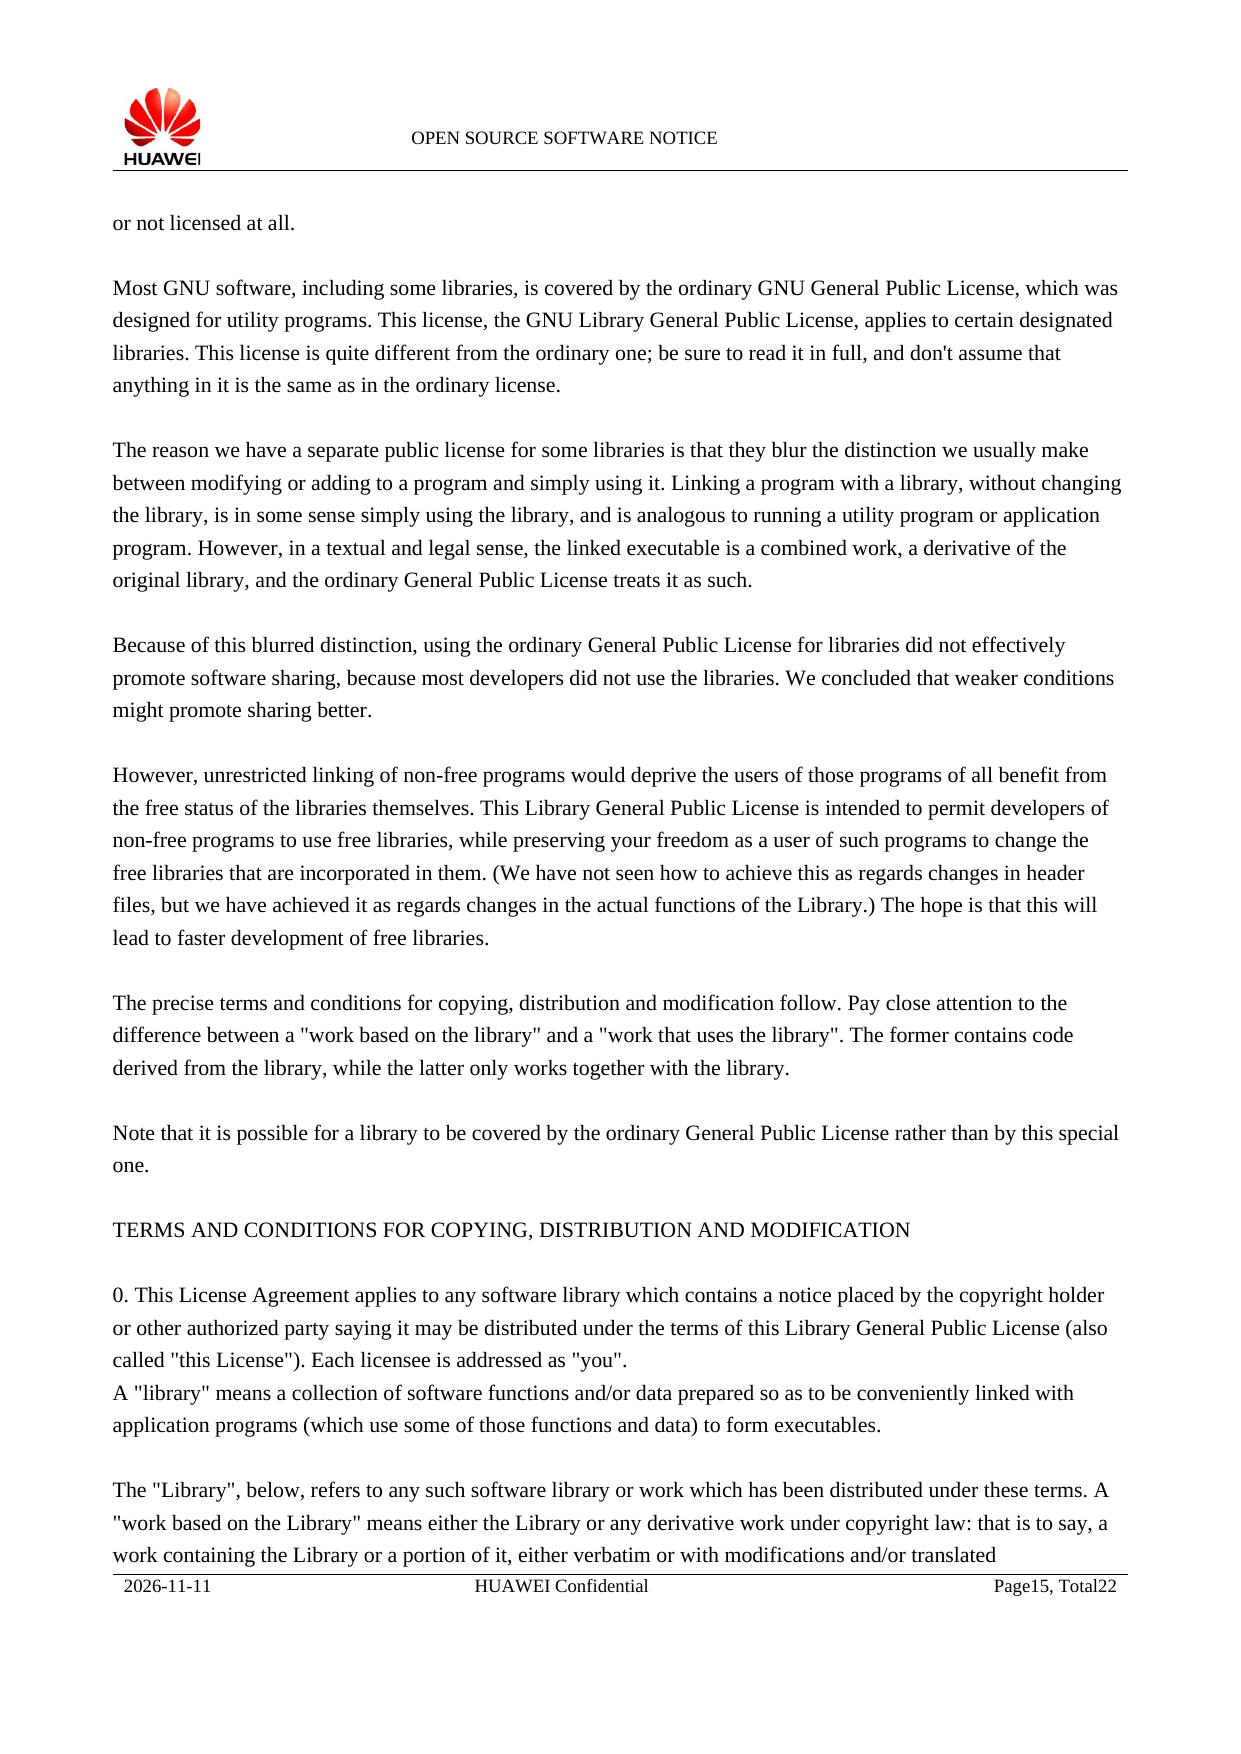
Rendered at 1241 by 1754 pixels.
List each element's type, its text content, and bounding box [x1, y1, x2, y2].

picture [124, 88, 201, 165]
